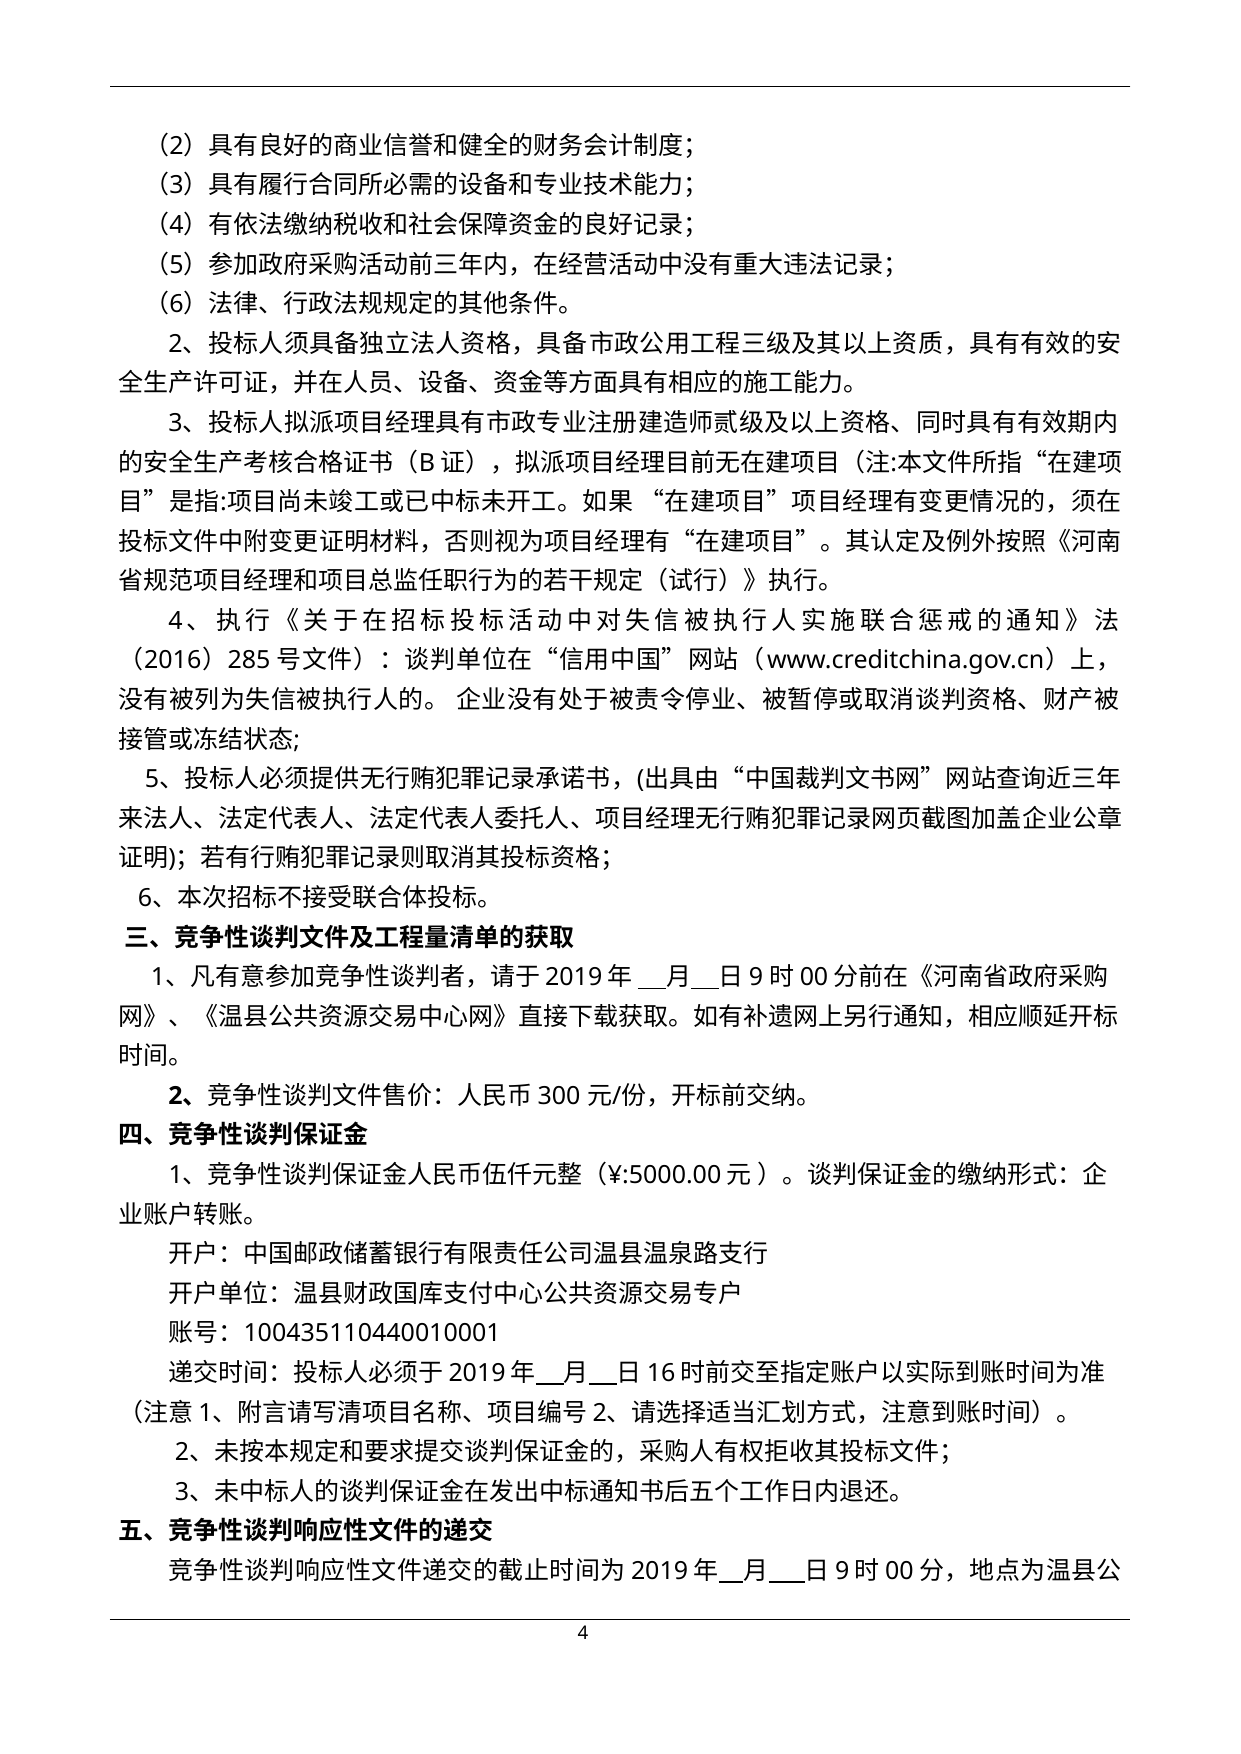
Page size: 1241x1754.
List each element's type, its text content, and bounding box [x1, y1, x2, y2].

text 3、未中标人的谈判保证金在发出中标通知书后五个工作日内退还。 [118, 1469, 1122, 1509]
text 开户单位：温县财政国库支付中心公共资源交易专户 [118, 1272, 1122, 1311]
text （5）参加政府采购活动前三年内，在经营活动中没有重大违法记录； [118, 242, 1122, 282]
list 竞争性谈判文件售价：人民币300 元/份，开标前交纳。 [118, 1074, 1122, 1113]
text 1、凡有意参加竞争性谈判者，请于2019年 月 日9 时00分前在《河南省政府采购网》、《温县公共资源交易中心网》直接下载获取。如有补遗网上另行通知，相应顺延开标时间。 [118, 955, 1122, 1074]
text 四、竞争性谈判保证金 [118, 1113, 1122, 1153]
text （3）具有履行合同所必需的设备和专业技术能力； [118, 163, 1122, 203]
text 3、投标人拟派项目经理具有市政专业注册建造师贰级及以上资格、同时具有有效期内的安全生产考核合格证书（B证），拟派项目经理目前无在建项目（注:本文件所指“在建项目”是指:项目尚未竣工或已中标未开工。如果 “在建项目”项目经理有变更情况的，须在投标文件中附变更证明材料，否则视为项目经理有“在建项目”。其认定及例外按照《河南省规范项目经理和项目总监任职行为的若干规定（试行）》执行。 [118, 401, 1122, 599]
text 账号：100435110440010001 [118, 1311, 1122, 1351]
text 递交时间：投标人必须于2019年 月 日16时前交至指定账户以实际到账时间为准（注意1、附言请写清项目名称、项目编号2、请选择适当汇划方式，注意到账时间）。 [118, 1351, 1122, 1430]
text （2）具有良好的商业信誉和健全的财务会计制度； [118, 124, 1122, 163]
text （4）有依法缴纳税收和社会保障资金的良好记录； [118, 203, 1122, 242]
text 4、执行《关于在招标投标活动中对失信被执行人实施联合惩戒的通知》法（2016）285号文件）：谈判单位在“信用中国”网站（www.creditchina.gov.cn）上，没有被列为失信被执行人的。 企业没有处于被责令停业、被暂停或取消谈判资格、财产被接管或冻结状态; [118, 599, 1122, 757]
text 三、竞争性谈判文件及工程量清单的获取 [118, 915, 1122, 955]
text （6）法律、行政法规规定的其他条件。 [118, 282, 1122, 322]
text 开户：中国邮政储蓄银行有限责任公司温县温泉路支行 [118, 1232, 1122, 1272]
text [118, 1549, 1122, 1588]
text 1、竞争性谈判保证金人民币伍仟元整（¥:5000.00元 ）。谈判保证金的缴纳形式：企业账户转账。 [118, 1153, 1122, 1232]
text 6、本次招标不接受联合体投标。 [118, 876, 1122, 915]
text 2、投标人须具备独立法人资格，具备市政公用工程三级及其以上资质，具有有效的安全生产许可证，并在人员、设备、资金等方面具有相应的施工能力。 [118, 322, 1122, 401]
text 5、投标人必须提供无行贿犯罪记录承诺书，(出具由“中国裁判文书网”网站查询近三年来法人、法定代表人、法定代表人委托人、项目经理无行贿犯罪记录网页截图加盖企业公章证明)；若有行贿犯罪记录则取消其投标资格； [118, 757, 1122, 876]
text 五、竞争性谈判响应性文件的递交 [118, 1509, 1122, 1549]
text 2、未按本规定和要求提交谈判保证金的，采购人有权拒收其投标文件； [118, 1430, 1122, 1469]
